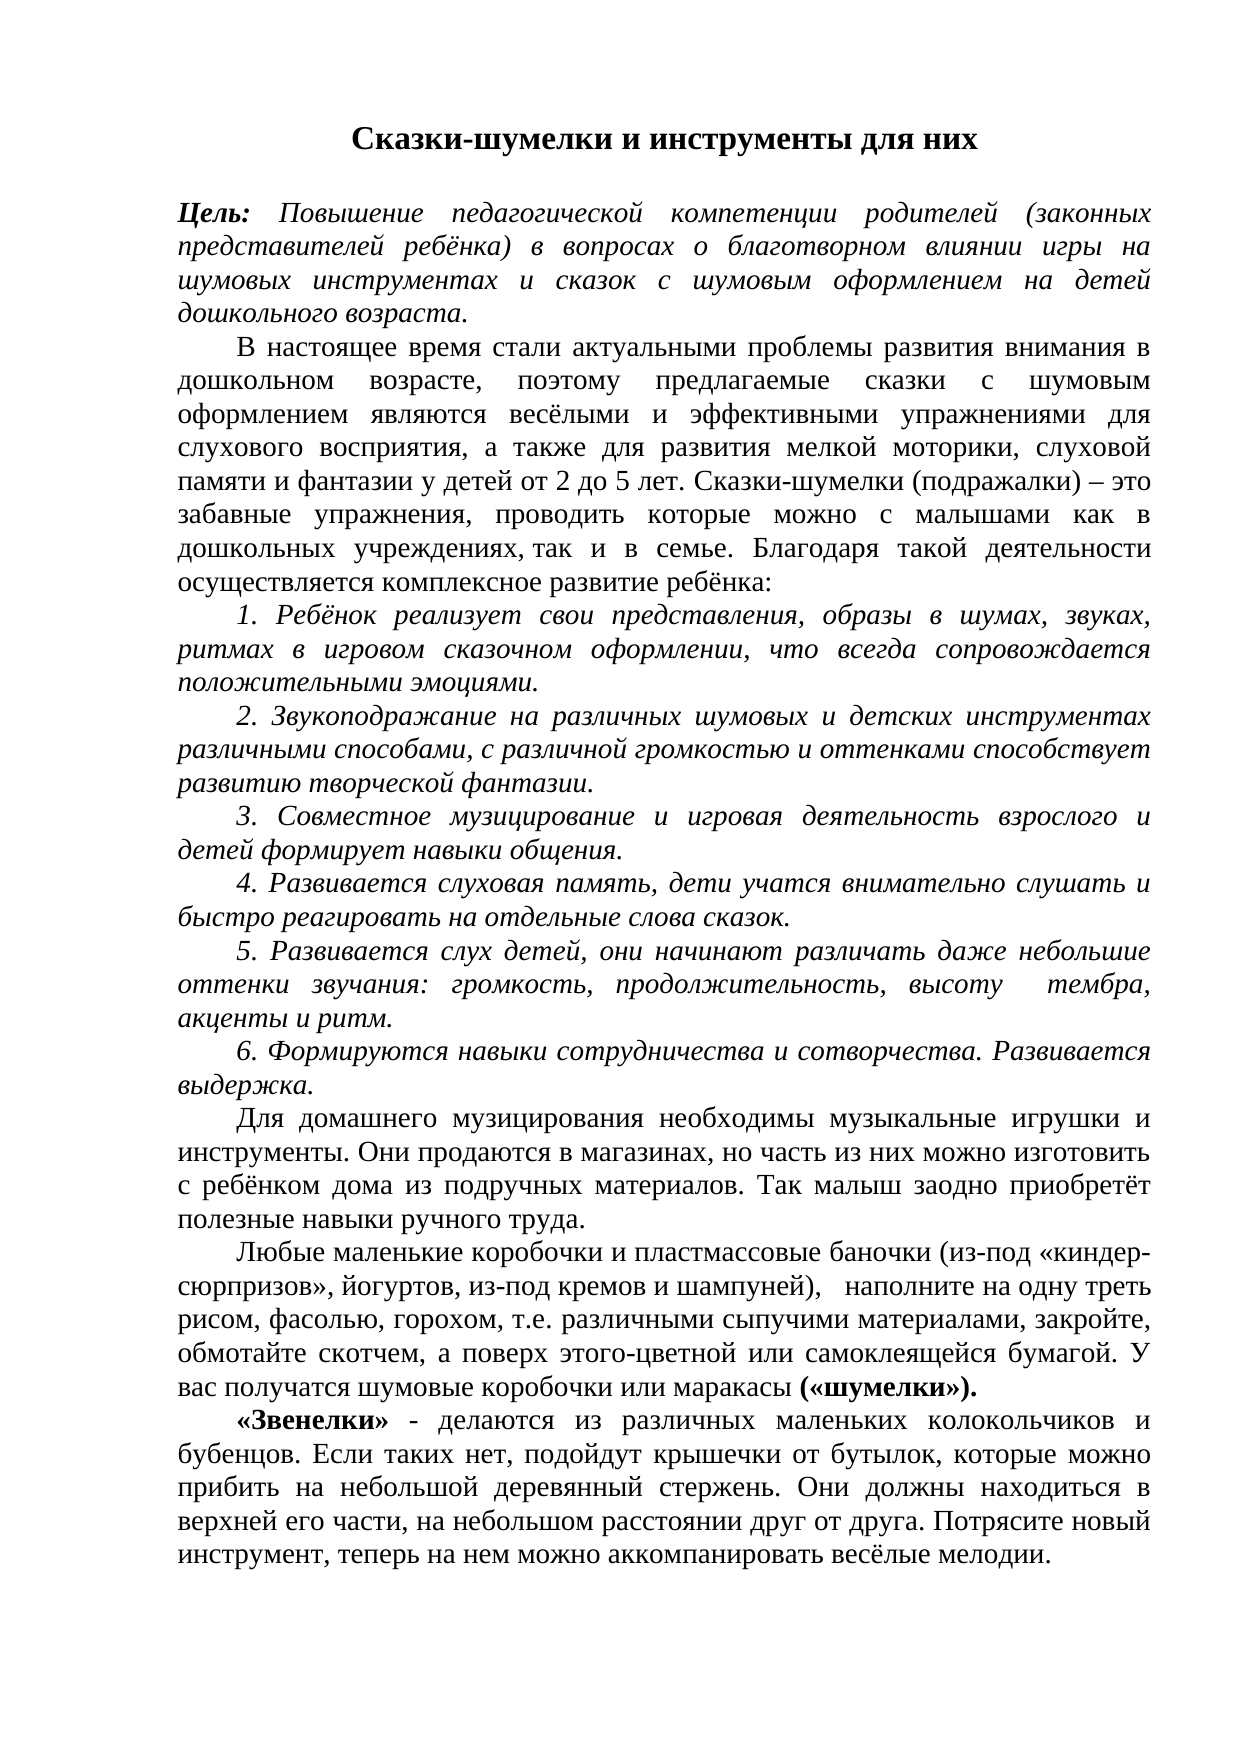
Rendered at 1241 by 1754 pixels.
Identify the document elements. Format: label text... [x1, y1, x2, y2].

text Для домашнего музицирования необходимы музыкальные игрушки и инструменты. Они продаются в магазинах, но часть из них можно изготовить с ребёнком дома из подручных материалов. Так малыш заодно приобретёт полезные навыки ручного труда. [177, 1100, 1152, 1234]
text В настоящее время стали актуальными проблемы развития внимания в дошкольном возрасте, поэтому предлагаемые сказки с шумовым оформлением являются весёлыми и эффективными упражнениями для слухового восприятия, а также для развития мелкой моторики, слуховой памяти и фантазии у детей от 2 до 5 лет. Сказки-шумелки (подражалки) – это забавные упражнения, проводить которые можно с малышами как в дошкольных учреждениях, так и в семье. Благодаря такой деятельности осуществляется комплексное развитие ребёнка: [177, 329, 1152, 497]
text 5. Развивается слух детей, они начинают различать даже небольшие оттенки звучания: громкость, продолжительность, высоту тембра, акценты и ритм. [177, 933, 1152, 1033]
text Любые маленькие коробочки и пластмассовые баночки (из-под «киндер-сюрпризов», йогуртов, из-под кремов и шампуней), наполните на одну треть рисом, фасолью, горохом, т.е. различными сыпучими материалами, закройте, обмотайте скотчем, а поверх этого-цветной или самоклеящейся бумагой. У вас получатся шумовые коробочки или маракасы («шумелки»). [177, 1234, 1152, 1402]
text Цель: Повышение педагогической компетенции родителей (законных представителей ребёнка) в вопросах о благотворном влиянии игры на шумовых инструментах и сказок с шумовым оформлением на детей дошкольного возраста. [177, 195, 1152, 329]
text Сказки-шумелки и инструменты для них [177, 118, 1152, 156]
text 2. Звукоподражание на различных шумовых и детских инструментах различными способами, с различной громкостью и оттенками способствует развитию творческой фантазии. [177, 698, 1152, 798]
text 4. Развивается слуховая память, дети учатся внимательно слушать и быстро реагировать на отдельные слова сказок. [177, 866, 1152, 933]
text 3. Совместное музицирование и игровая деятельность взрослого и детей формирует навыки общения. [177, 798, 1152, 866]
text 1. Ребёнок реализует свои представления, образы в шумах, звуках, ритмах в игровом сказочном оформлении, что всегда сопровождается положительными эмоциями. [177, 597, 1152, 698]
text 6. Формируются навыки сотрудничества и сотворчества. Развивается выдержка. [177, 1033, 1152, 1100]
text «Звенелки» - делаются из различных маленьких колокольчиков и бубенцов. Если таких нет, подойдут крышечки от бутылок, которые можно прибить на небольшой деревянный стержень. Они должны находиться в верхней его части, на небольшом расстоянии друг от друга. Потрясите новый инструмент, теперь на нем можно аккомпанировать весёлые мелодии. [177, 1402, 1152, 1570]
text В настоящее время стали актуальными проблемы развития внимания в дошкольном возрасте, поэтому предлагаемые сказки с шумовым оформлением являются весёлыми и эффективными упражнениями для слухового восприятия, а также для развития мелкой моторики, слуховой памяти и фантазии у детей от 2 до 5 лет. Сказки-шумелки (подражалки) – это забавные упражнения, проводить которые можно с малышами как в дошкольных учреждениях, так и в семье. Благодаря такой деятельности осуществляется комплексное развитие ребёнка: [177, 530, 1152, 597]
